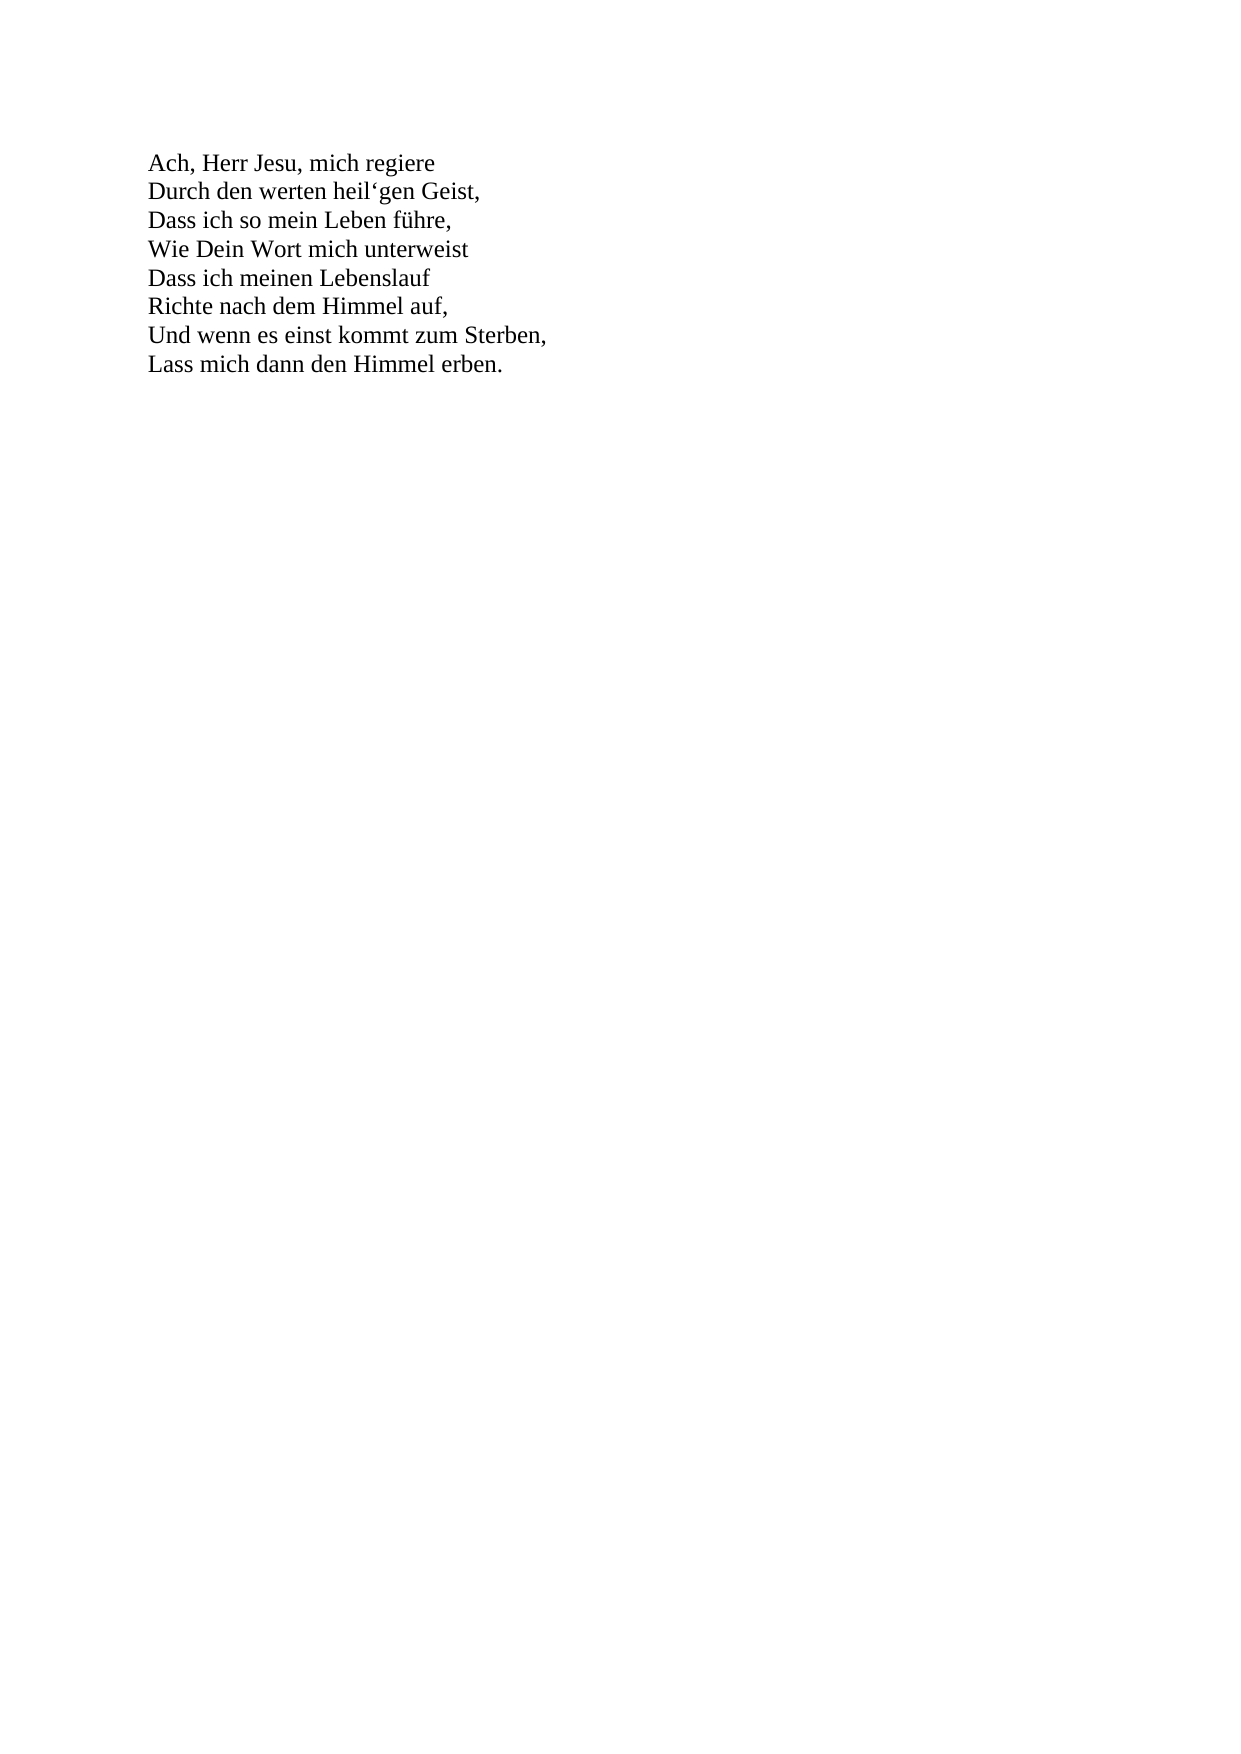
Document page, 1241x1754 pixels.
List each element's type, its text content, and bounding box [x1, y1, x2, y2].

text Ach, Herr Jesu, mich regiere Durch den werten heil‘gen Geist, Dass ich so mein Leben führe, Wie Dein Wort mich unterweist Dass ich meinen Lebenslauf Richte nach dem Himmel auf, Und wenn es einst kommt zum Sterben, Lass mich dann den Himmel erben. [148, 148, 1093, 378]
